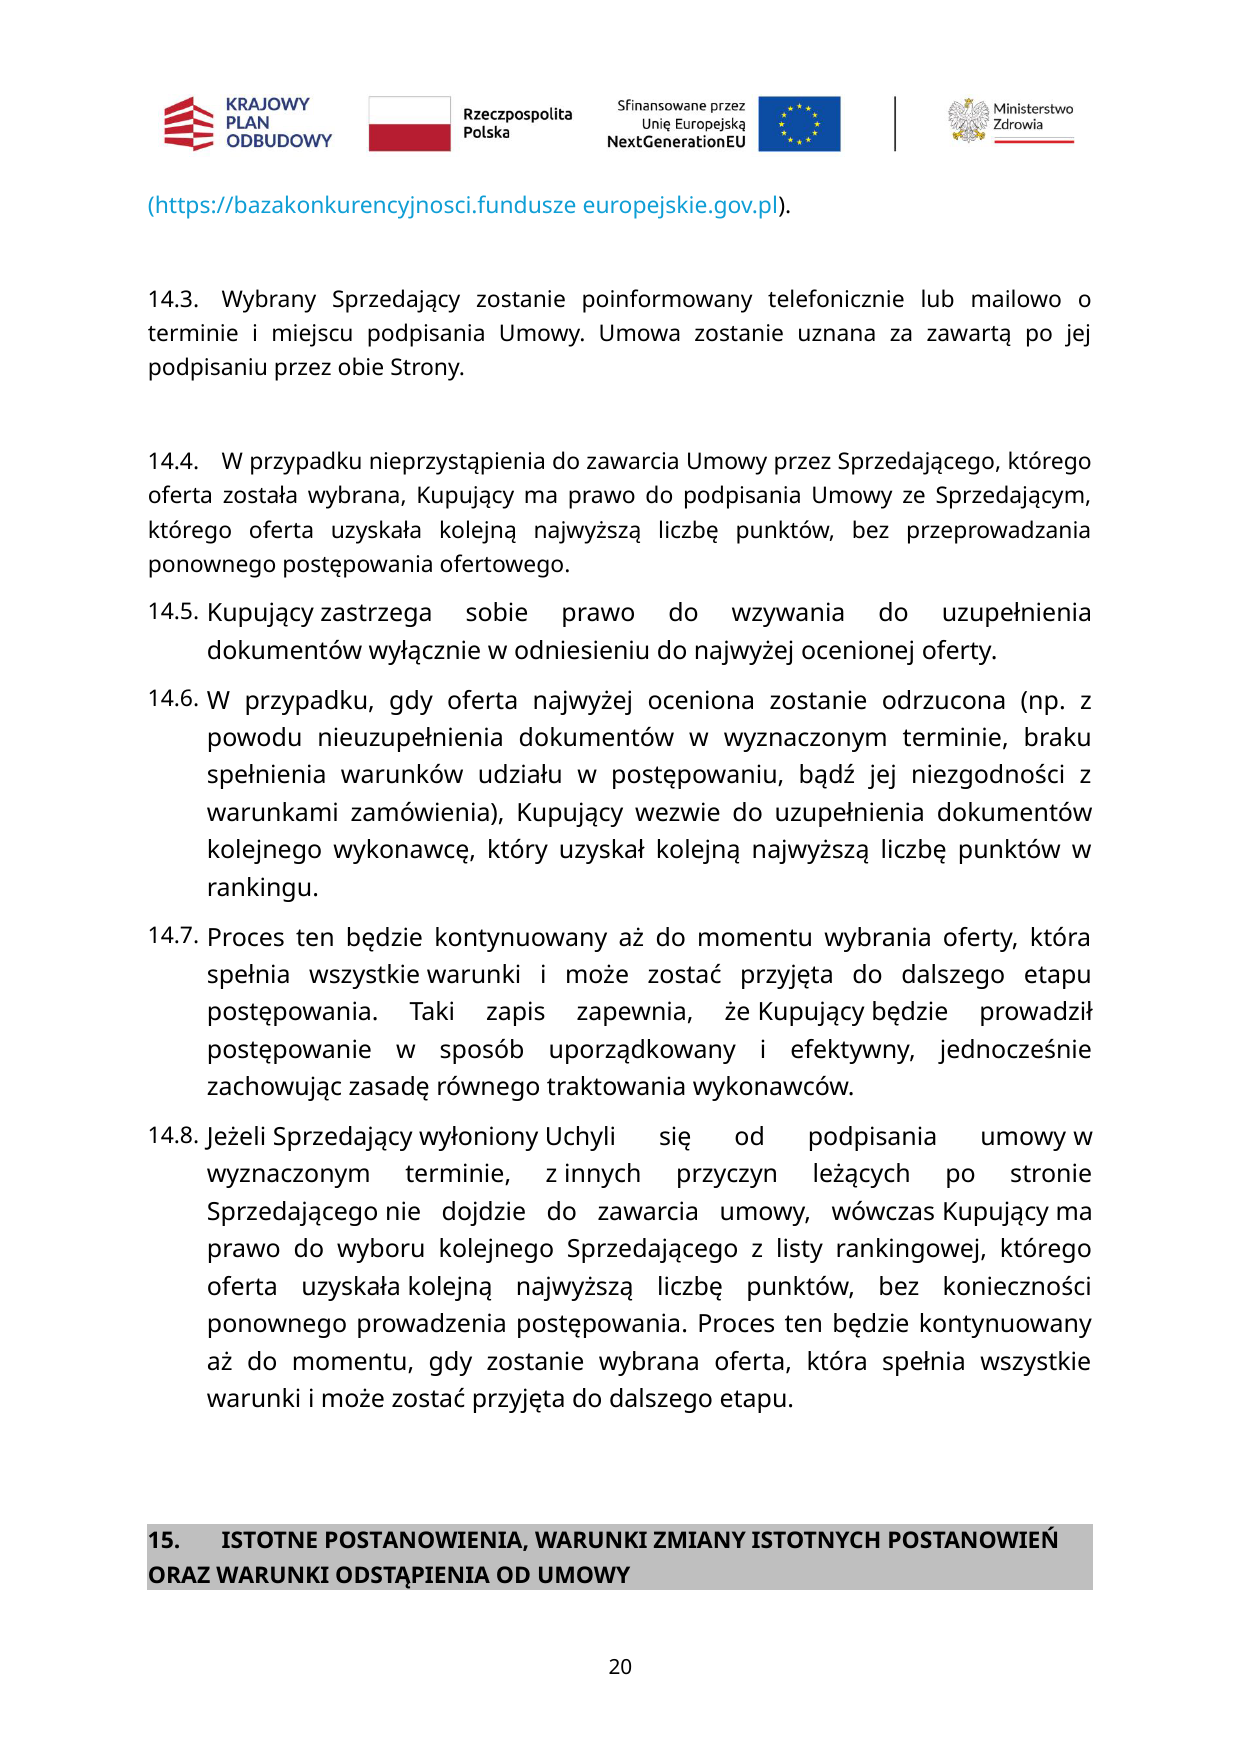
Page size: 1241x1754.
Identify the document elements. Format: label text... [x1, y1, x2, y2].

list ISTOTNE POSTANOWIENIA, WARUNKI ZMIANY ISTOTNYCH POSTANOWIEŃ ORAZ WARUNKI ODSTĄPIENIA OD UMOWY [147, 1524, 1093, 1590]
picture [147, 73, 1093, 168]
list W przypadku nieprzystąpienia do zawarcia Umowy przez Sprzedającego, którego oferta została wybrana, Kupujący ma prawo do podpisania Umowy ze Sprzedającym, którego oferta uzyskała kolejną najwyższą liczbę punktów, bez przeprowadzania ponownego postępowania ofertowego. [147, 445, 1093, 579]
list Jeżeli Sprzedający wyłoniony Uchyli się od podpisania umowy w wyznaczonym terminie, z innych przyczyn leżących po stronie Sprzedającego nie dojdzie do zawarcia umowy, wówczas Kupujący ma prawo do wyboru kolejnego Sprzedającego z listy rankingowej, którego oferta uzyskała kolejną najwyższą liczbę punktów, bez konieczności ponownego prowadzenia postępowania. Proces ten będzie kontynuowany aż do momentu, gdy zostanie wybrana oferta, która spełnia wszystkie warunki i może zostać przyjęta do dalszego etapu. [147, 1119, 1093, 1414]
list W przypadku, gdy oferta najwyżej oceniona zostanie odrzucona (np. z powodu nieuzupełnienia dokumentów w wyznaczonym terminie, braku spełnienia warunków udziału w postępowaniu, bądź jej niezgodności z warunkami zamówienia), Kupujący wezwie do uzupełnienia dokumentów kolejnego wykonawcę, który uzyskał kolejną najwyższą liczbę punktów w rankingu. [147, 682, 1093, 903]
list Kupujący zastrzega sobie prawo do wzywania do uzupełnienia dokumentów wyłącznie w odniesieniu do najwyżej ocenionej oferty. [147, 595, 1093, 667]
list Proces ten będzie kontynuowany aż do momentu wybrania oferty, która spełnia wszystkie warunki i może zostać przyjęta do dalszego etapu postępowania. Taki zapis zapewnia, że Kupujący będzie prowadził postępowanie w sposób uporządkowany i efektywny, jednocześnie zachowując zasadę równego traktowania wykonawców. [147, 919, 1093, 1103]
list Wybrany Sprzedający zostanie poinformowany telefonicznie lub mailowo o terminie i miejscu podpisania Umowy. Umowa zostanie uznana za zawartą po jej podpisaniu przez obie Strony. [147, 283, 1093, 383]
